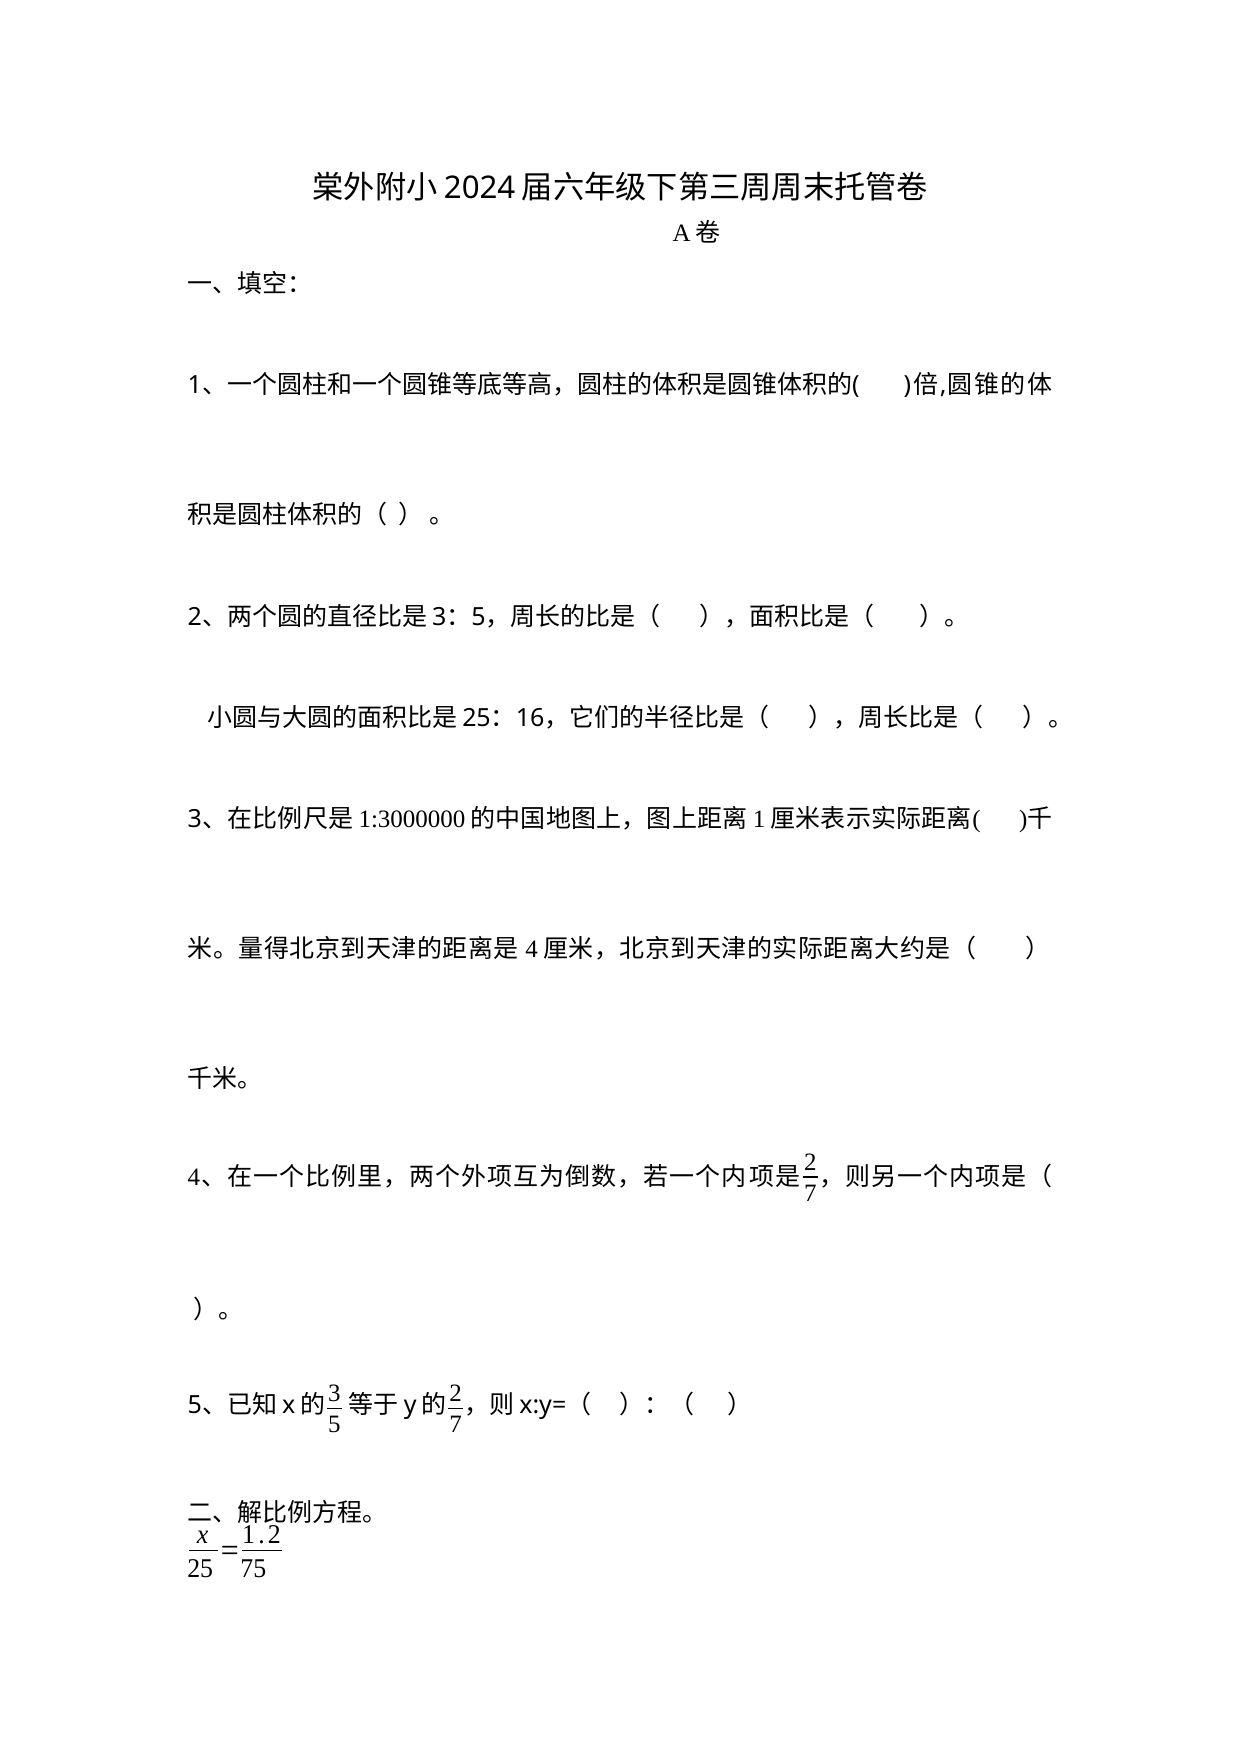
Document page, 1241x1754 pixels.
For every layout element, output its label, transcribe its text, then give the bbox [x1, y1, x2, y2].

text 二、解比例方程。 [187, 1478, 1053, 1543]
text A卷 [187, 207, 1053, 249]
text 5、已知x的 等于y的，则x:y=（ ）：（ ） [187, 1377, 1053, 1442]
text 小圆与大圆的面积比是25：16，它们的半径比是（ ），周长比是（ ）。 [187, 683, 1053, 748]
text 1、一个圆柱和一个圆锥等底等高，圆柱的体积是圆锥体积的( )倍,圆锥的体积是圆柱体积的（ ） 。 [187, 350, 1053, 545]
text 棠外附小2024届六年级下第三周周末托管卷 [187, 162, 1053, 207]
text 2、两个圆的直径比是3：5，周长的比是（ ），面积比是（ ）。 [187, 582, 1053, 647]
text 4、在一个比例里，两个外项互为倒数，若一个内项是，则另一个内项是（ ）。 [187, 1145, 1053, 1340]
text 一、填空： [187, 249, 1053, 314]
text 3、在比例尺是1:3000000的中国地图上，图上距离1厘米表示实际距离( )千米。量得北京到天津的距离是4厘米，北京到天津的实际距离大约是（ ）千米。 [187, 784, 1053, 1109]
